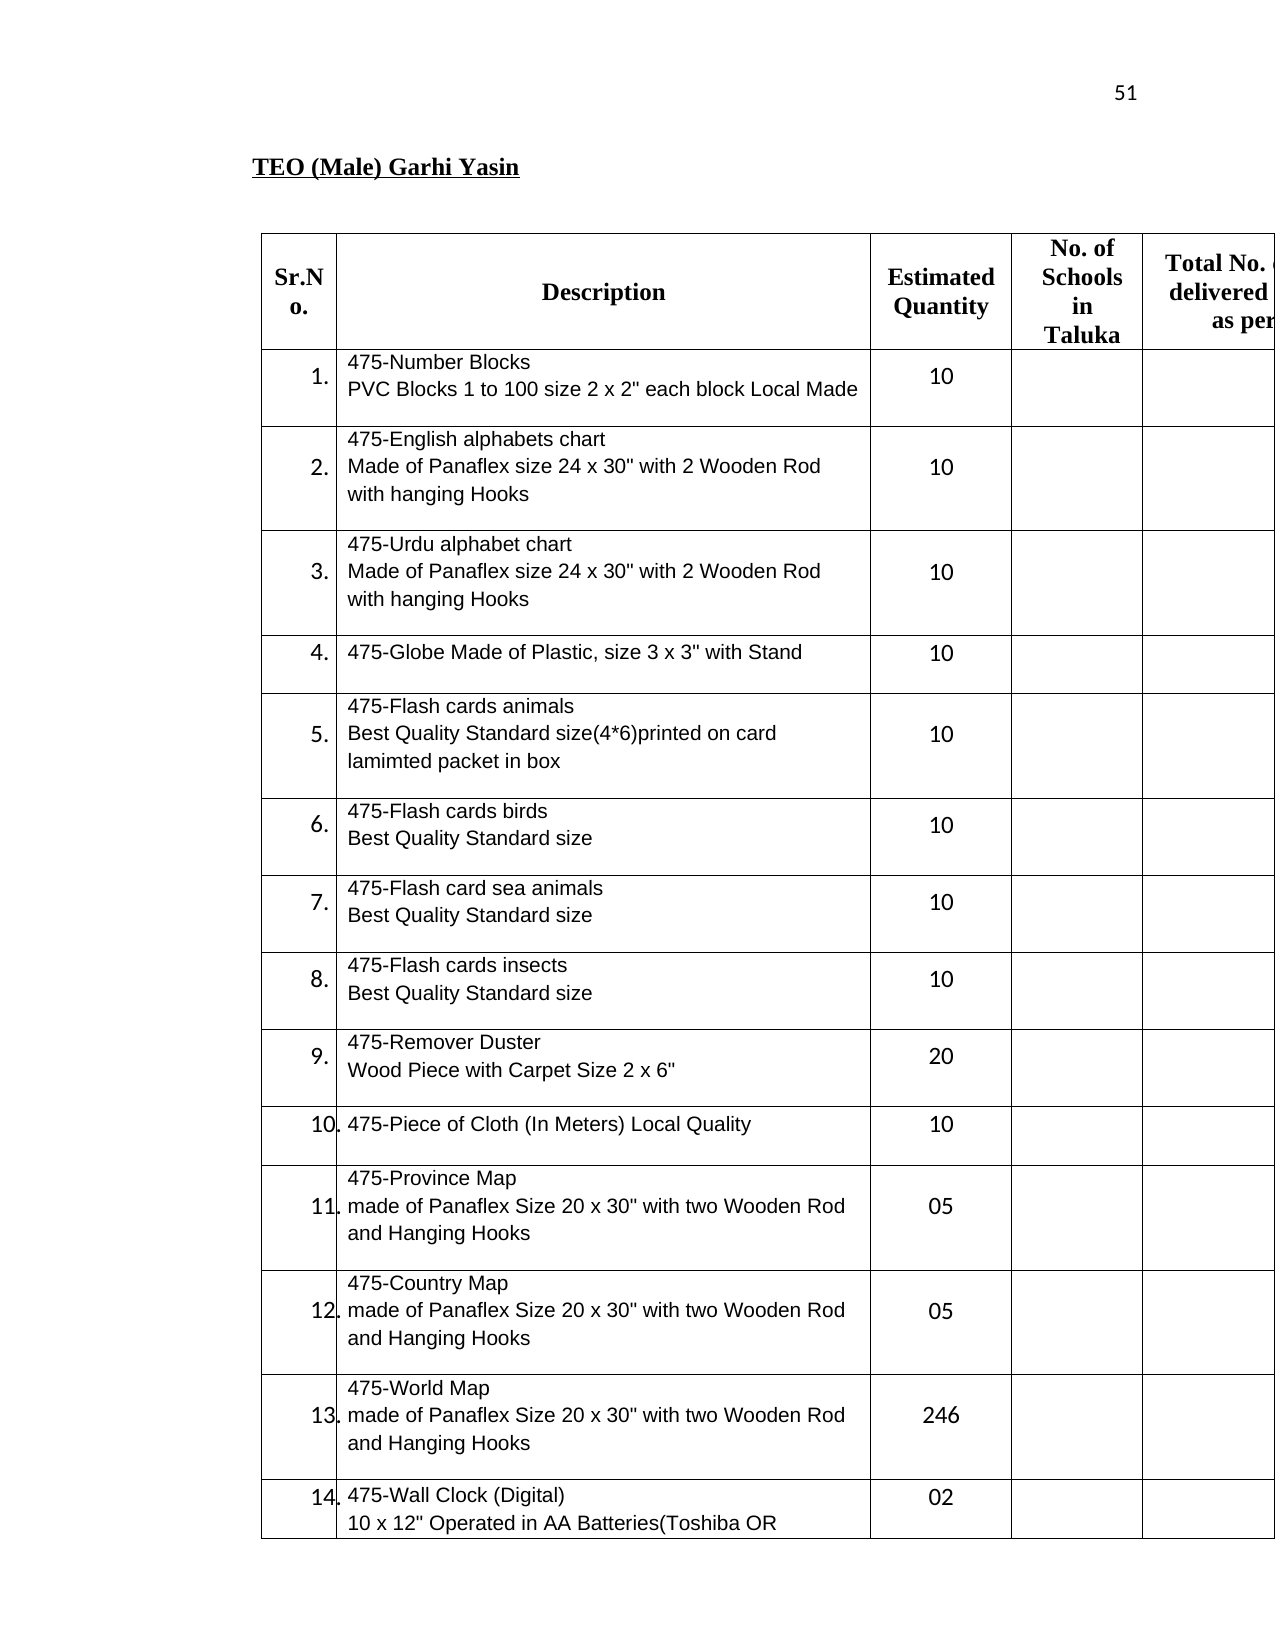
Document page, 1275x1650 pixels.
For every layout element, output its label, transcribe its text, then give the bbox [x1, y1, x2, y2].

table_cell 10 [871, 799, 1011, 874]
table_cell 475-Urdu alphabet chart Made of Panaflex size 24 x 30" with 2 Wooden Rod with hanging Hooks [337, 531, 870, 635]
table_cell [1012, 1480, 1142, 1538]
table_header Estimated Quantity [871, 234, 1011, 348]
table_cell [262, 1375, 336, 1479]
table_cell 475-Piece of Cloth (In Meters) Local Quality [337, 1107, 870, 1165]
table_cell [1143, 427, 1274, 530]
table_cell [1143, 1375, 1274, 1479]
table_header Description [337, 234, 870, 348]
table_cell [262, 1271, 336, 1374]
table_cell 475-Province Map made of Panaflex Size 20 x 30" with two Wooden Rod and Hanging Hooks [337, 1166, 870, 1269]
table_cell 05 [871, 1166, 1011, 1269]
table_cell [1012, 427, 1142, 530]
table_cell 10 [871, 694, 1011, 797]
table_cell [1143, 636, 1274, 693]
table_cell [262, 1480, 336, 1538]
table_cell 246 [871, 1375, 1011, 1479]
table_cell 475-Globe Made of Plastic, size 3 x 3" with Stand [337, 636, 870, 693]
table_cell [262, 427, 336, 530]
table_cell [1012, 953, 1142, 1029]
table_cell 05 [871, 1271, 1011, 1374]
table_header Total No. of Boxes to be delivered (School-wise) as per schedule [1143, 234, 1274, 348]
table_cell 10 [871, 876, 1011, 952]
table_cell [1012, 350, 1142, 426]
table_cell [1012, 531, 1142, 635]
table_cell [262, 953, 336, 1029]
table_header No. of Schools in Taluka [1012, 234, 1142, 348]
table_cell [1143, 953, 1274, 1029]
table_cell [1012, 876, 1142, 952]
text TEO (Male) Garhi Yasin [188, 152, 1128, 180]
table_cell [1143, 1166, 1274, 1269]
table_cell 10 [871, 531, 1011, 635]
table_cell [262, 636, 336, 693]
table_cell [1143, 531, 1274, 635]
table_cell 02 [871, 1480, 1011, 1538]
table_cell 475-Flash card sea animals Best Quality Standard size [337, 876, 870, 952]
table_cell [1143, 876, 1274, 952]
table_cell [262, 1030, 336, 1106]
table_cell [262, 799, 336, 874]
table_cell 475-Flash cards insects Best Quality Standard size [337, 953, 870, 1029]
table_cell 10 [871, 427, 1011, 530]
table_cell [262, 1107, 336, 1165]
table_cell 10 [871, 350, 1011, 426]
table_cell 475-English alphabets chart Made of Panaflex size 24 x 30" with 2 Wooden Rod with hanging Hooks [337, 427, 870, 530]
table_cell [1143, 799, 1274, 874]
table_cell 475-Remover Duster Wood Piece with Carpet Size 2 x 6" [337, 1030, 870, 1106]
table_cell [262, 350, 336, 426]
table_cell 20 [871, 1030, 1011, 1106]
table_cell [262, 531, 336, 635]
table_cell [262, 694, 336, 797]
table_cell [1012, 1107, 1142, 1165]
table_cell 10 [871, 636, 1011, 693]
table_cell [1143, 1107, 1274, 1165]
table_cell 475-World Map made of Panaflex Size 20 x 30" with two Wooden Rod and Hanging Hooks [337, 1375, 870, 1479]
table_header Sr.No. [262, 234, 336, 348]
table_cell [1143, 1480, 1274, 1538]
table_cell [1143, 350, 1274, 426]
table_cell [1012, 1375, 1142, 1479]
table_cell [1143, 1271, 1274, 1374]
table_cell 10 [871, 953, 1011, 1029]
table_cell [1012, 1166, 1142, 1269]
table_cell [1012, 636, 1142, 693]
table_cell 10 [871, 1107, 1011, 1165]
table_cell 475-Country Map made of Panaflex Size 20 x 30" with two Wooden Rod and Hanging Hooks [337, 1271, 870, 1374]
table_cell [1143, 694, 1274, 797]
table_cell [262, 876, 336, 952]
table_cell 475-Flash cards birds Best Quality Standard size [337, 799, 870, 874]
table_cell [1012, 799, 1142, 874]
table_cell 475-Flash cards animals Best Quality Standard size(4*6)printed on card lamimted packet in box [337, 694, 870, 797]
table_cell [337, 1480, 870, 1538]
table_cell [1143, 1030, 1274, 1106]
table_cell [1012, 1030, 1142, 1106]
table_cell 475-Number Blocks PVC Blocks 1 to 100 size 2 x 2" each block Local Made [337, 350, 870, 426]
table_cell [1012, 1271, 1142, 1374]
table_cell [1012, 694, 1142, 797]
table_cell [262, 1166, 336, 1269]
